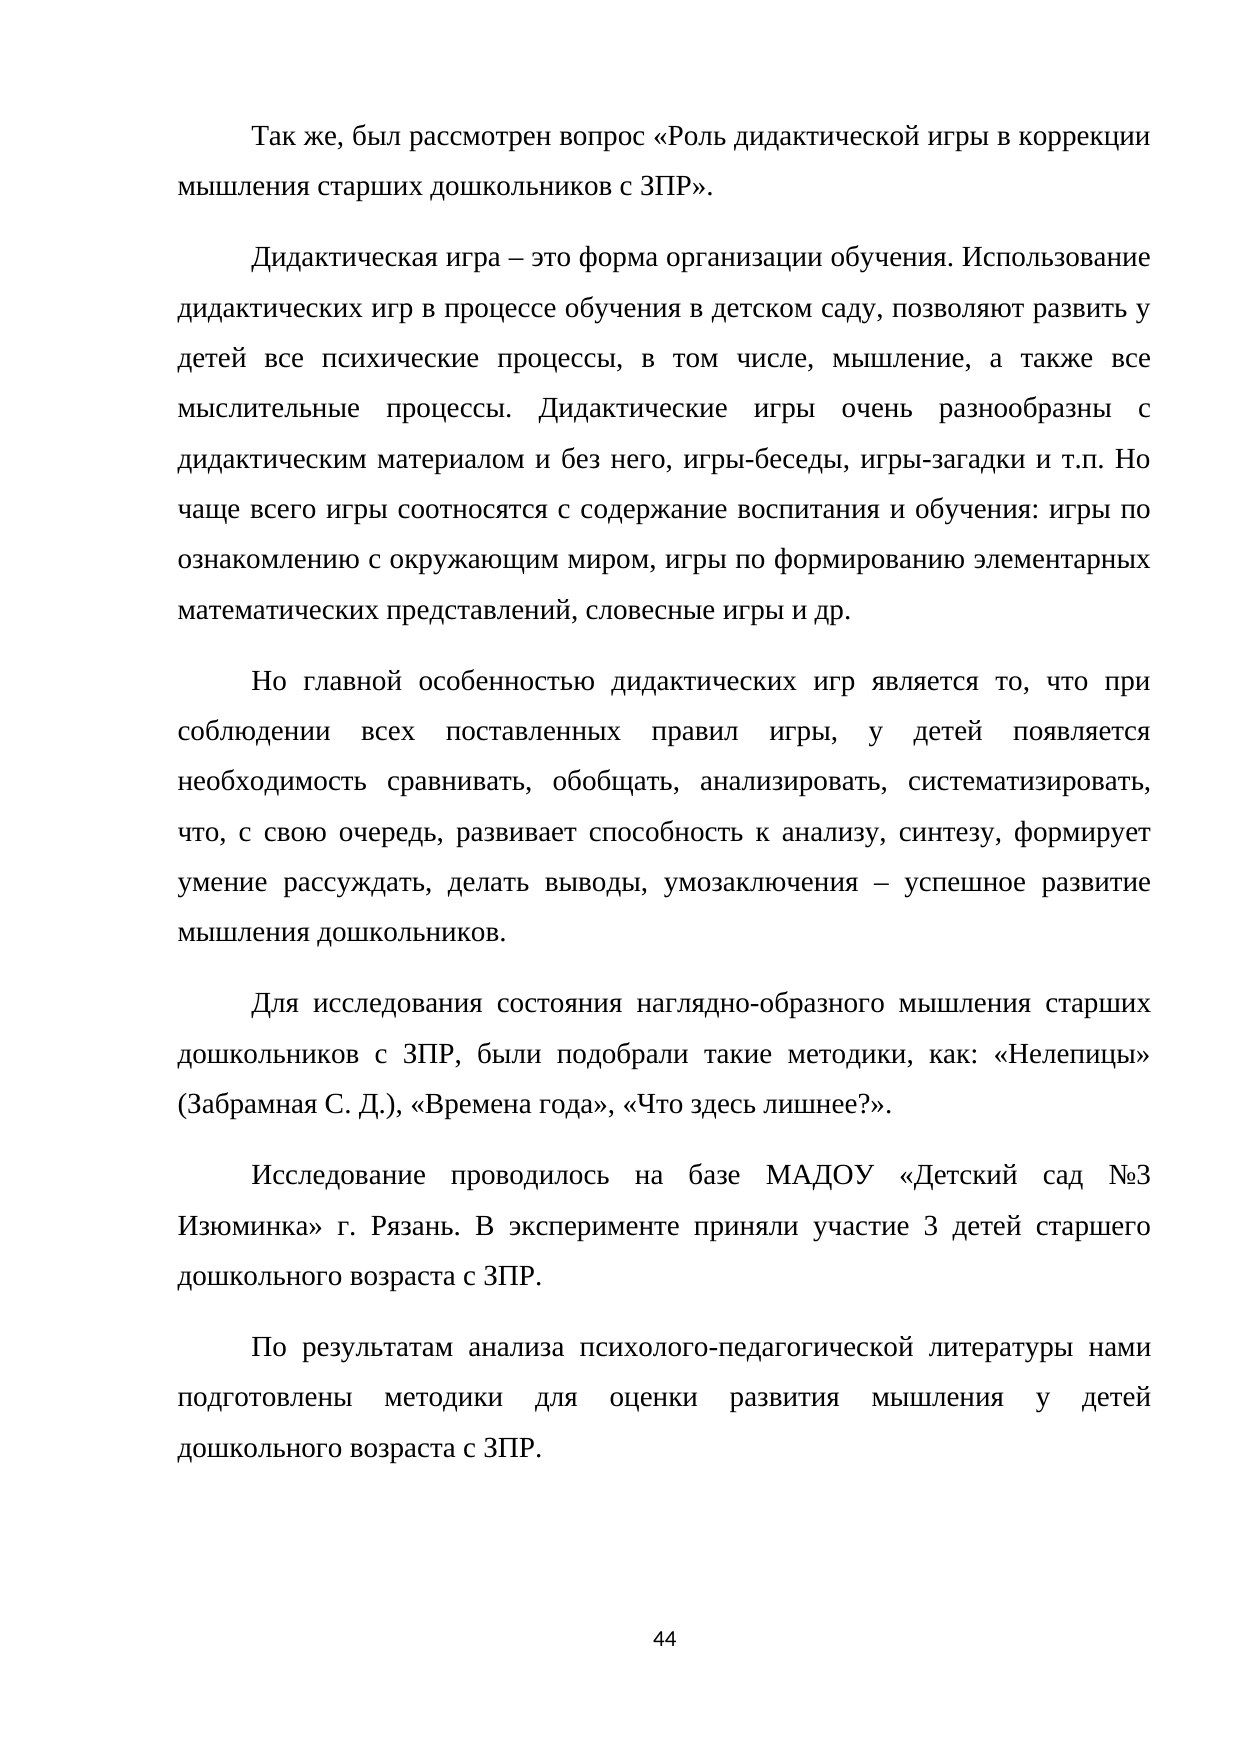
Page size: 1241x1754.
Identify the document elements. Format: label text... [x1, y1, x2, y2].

text Дидактическая игра – это форма организации обучения. Использование дидактических игр в процессе обучения в детском саду, позволяют развить у детей все психические процессы, в том числе, мышление, а также все мыслительные процессы. Дидактические игры очень разнообразны с дидактическим материалом и без него, игры-беседы, игры-загадки и т.п. Но чаще всего игры соотносятся с содержание воспитания и обучения: игры по ознакомлению с окружающим миром, игры по формированию элементарных математических представлений, словесные игры и др. [177, 239, 1152, 625]
text Для исследования состояния наглядно-образного мышления старших дошкольников с ЗПР, были подобрали такие методики, как: «Нелепицы» (Забрамная С. Д.), «Времена года», «Что здесь лишнее?». [177, 986, 1152, 1120]
text По результатам анализа психолого-педагогической литературы нами подготовлены методики для оценки развития мышления у детей дошкольного возраста с ЗПР. [177, 1329, 1152, 1463]
text Исследование проводилось на базе МАДОУ «Детский сад №3 Изюминка» г. Рязань. В эксперименте приняли участие 3 детей старшего дошкольного возраста с ЗПР. [177, 1157, 1152, 1292]
text Но главной особенностью дидактических игр является то, что при соблюдении всех поставленных правил игры, у детей появляется необходимость сравнивать, обобщать, анализировать, систематизировать, что, с свою очередь, развивает способность к анализу, синтезу, формирует умение рассуждать, делать выводы, умозаключения – успешное развитие мышления дошкольников. [177, 663, 1152, 948]
text Так же, был рассмотрен вопрос «Роль дидактической игры в коррекции мышления старших дошкольников с ЗПР». [177, 118, 1152, 202]
